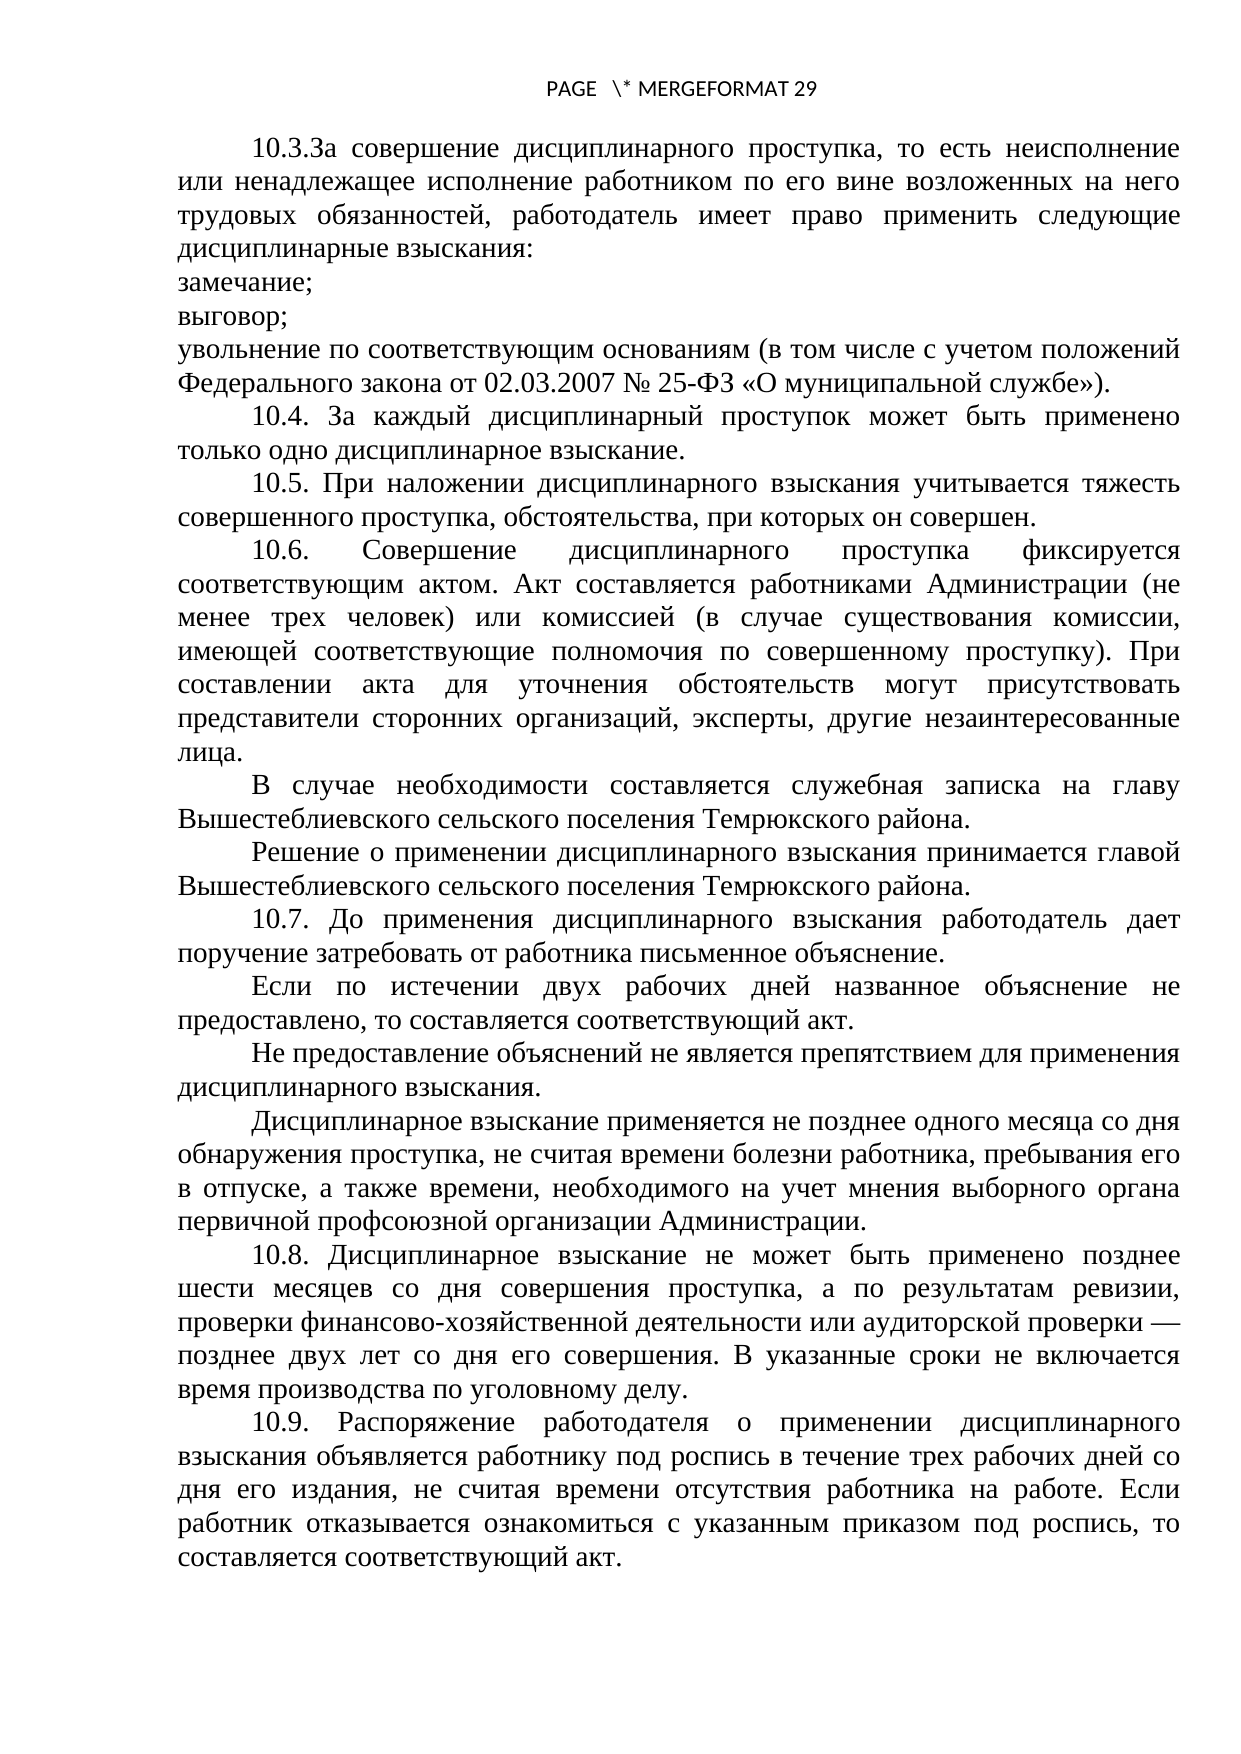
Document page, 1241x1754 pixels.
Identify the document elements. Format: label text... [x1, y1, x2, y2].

text 10.4. За каждый дисциплинарный проступок может быть применено только одно дисциплинарное взыскание. [177, 398, 1181, 465]
text Дисциплинарное взыскание применяется не позднее одного месяца со дня обнаружения проступка, не считая времени болезни работника, пребывания его в отпуске, а также времени, необходимого на учет мнения выборного органа первичной профсоюзной организации Администрации. [177, 1103, 1181, 1237]
text Решение о применении дисциплинарного взыскания принимается главой Вышестеблиевского сельского поселения Темрюкского района. [177, 834, 1181, 901]
text В случае необходимости составляется служебная записка на главу Вышестеблиевского сельского поселения Темрюкского района. [177, 767, 1181, 834]
text 10.5. При наложении дисциплинарного взыскания учитывается тяжесть совершенного проступка, обстоятельства, при которых он совершен. [177, 465, 1181, 532]
text 10.9. Распоряжение работодателя о применении дисциплинарного взыскания объявляется работнику под роспись в течение трех рабочих дней со дня его издания, не считая времени отсутствия работника на работе. Если работник отказывается ознакомиться с указанным приказом под роспись, то составляется соответствующий акт. [177, 1404, 1181, 1572]
text 10.7. До применения дисциплинарного взыскания работодатель дает поручение затребовать от работника письменное объяснение. [177, 901, 1181, 968]
text Не предоставление объяснений не является препятствием для применения дисциплинарного взыскания. [177, 1036, 1181, 1103]
text выговор; [177, 298, 1181, 331]
text 10.8. Дисциплинарное взыскание не может быть применено позднее шести месяцев со дня совершения проступка, а по результатам ревизии, проверки финансово-хозяйственной деятельности или аудиторской проверки — позднее двух лет со дня его совершения. В указанные сроки не включается время производства по уголовному делу. [177, 1237, 1181, 1404]
text 10.3.За совершение дисциплинарного проступка, то есть неисполнение или ненадлежащее исполнение работником по его вине возложенных на него трудовых обязанностей, работодатель имеет право применить следующие дисциплинарные взыскания: [177, 130, 1181, 264]
text Если по истечении двух рабочих дней названное объяснение не предоставлено, то составляется соответствующий акт. [177, 968, 1181, 1036]
text увольнение по соответствующим основаниям (в том числе с учетом положений Федерального закона от 02.03.2007 № 25-ФЗ «О муниципальной службе»). [177, 331, 1181, 398]
text замечание; [177, 264, 1181, 298]
text 10.6. Совершение дисциплинарного проступка фиксируется соответствующим актом. Акт составляется работниками Администрации (не менее трех человек) или комиссией (в случае существования комиссии, имеющей соответствующие полномочия по совершенному проступку). При составлении акта для уточнения обстоятельств могут присутствовать представители сторонних организаций, эксперты, другие незаинтересованные лица. [177, 532, 1181, 767]
